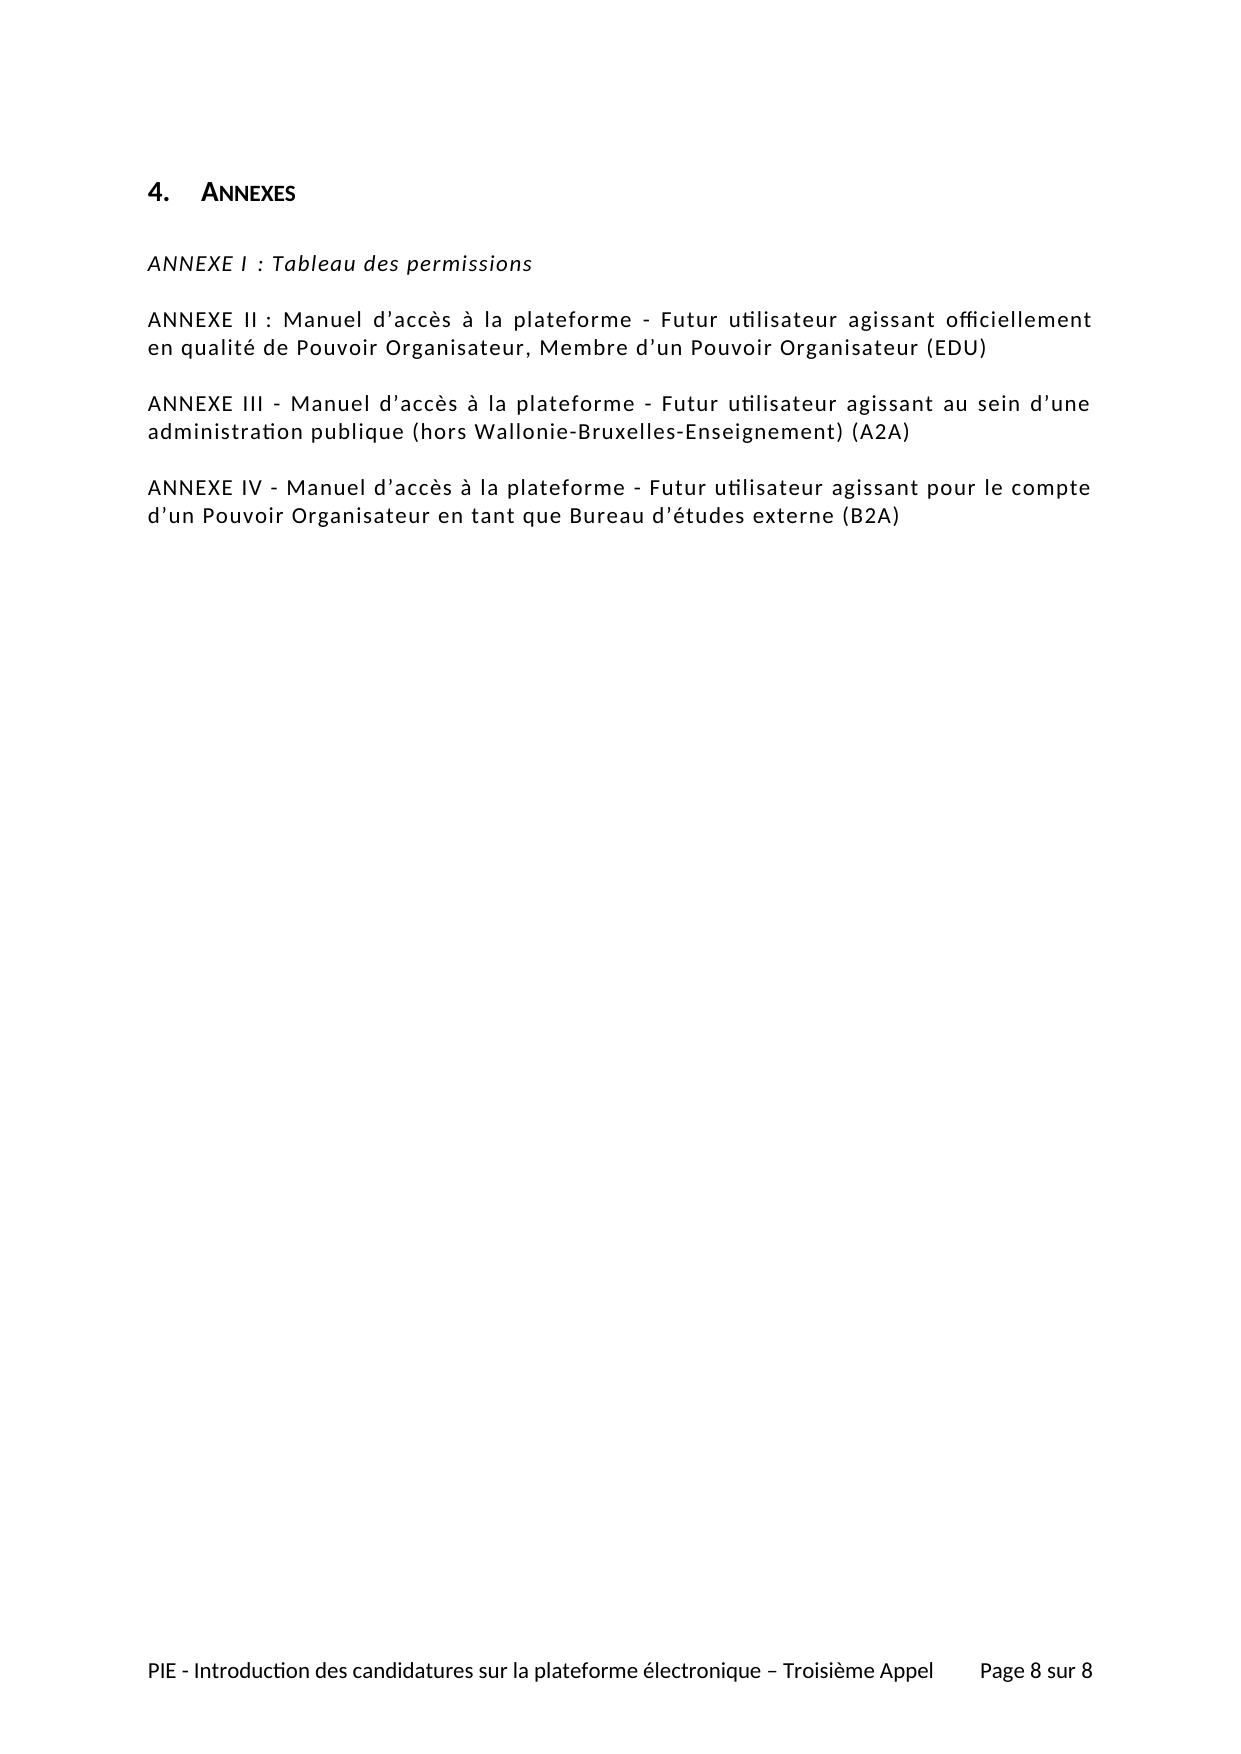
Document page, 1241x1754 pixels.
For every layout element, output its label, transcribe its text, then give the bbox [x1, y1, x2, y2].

subtitle Annexes [148, 173, 1093, 208]
text ANNEXE III - Manuel d’accès à la plateforme - Futur utilisateur agissant au sein d’une administration publique (hors Wallonie-Bruxelles-Enseignement) (A2A) [148, 389, 1093, 445]
text ANNEXE II : Manuel d’accès à la plateforme - Futur utilisateur agissant officiellement en qualité de Pouvoir Organisateur, Membre d’un Pouvoir Organisateur (EDU) [148, 305, 1093, 361]
subtitle ANNEXE I : Tableau des permissions [148, 249, 1093, 277]
text ANNEXE IV - Manuel d’accès à la plateforme - Futur utilisateur agissant pour le compte d’un Pouvoir Organisateur en tant que Bureau d’études externe (B2A) [148, 473, 1093, 529]
